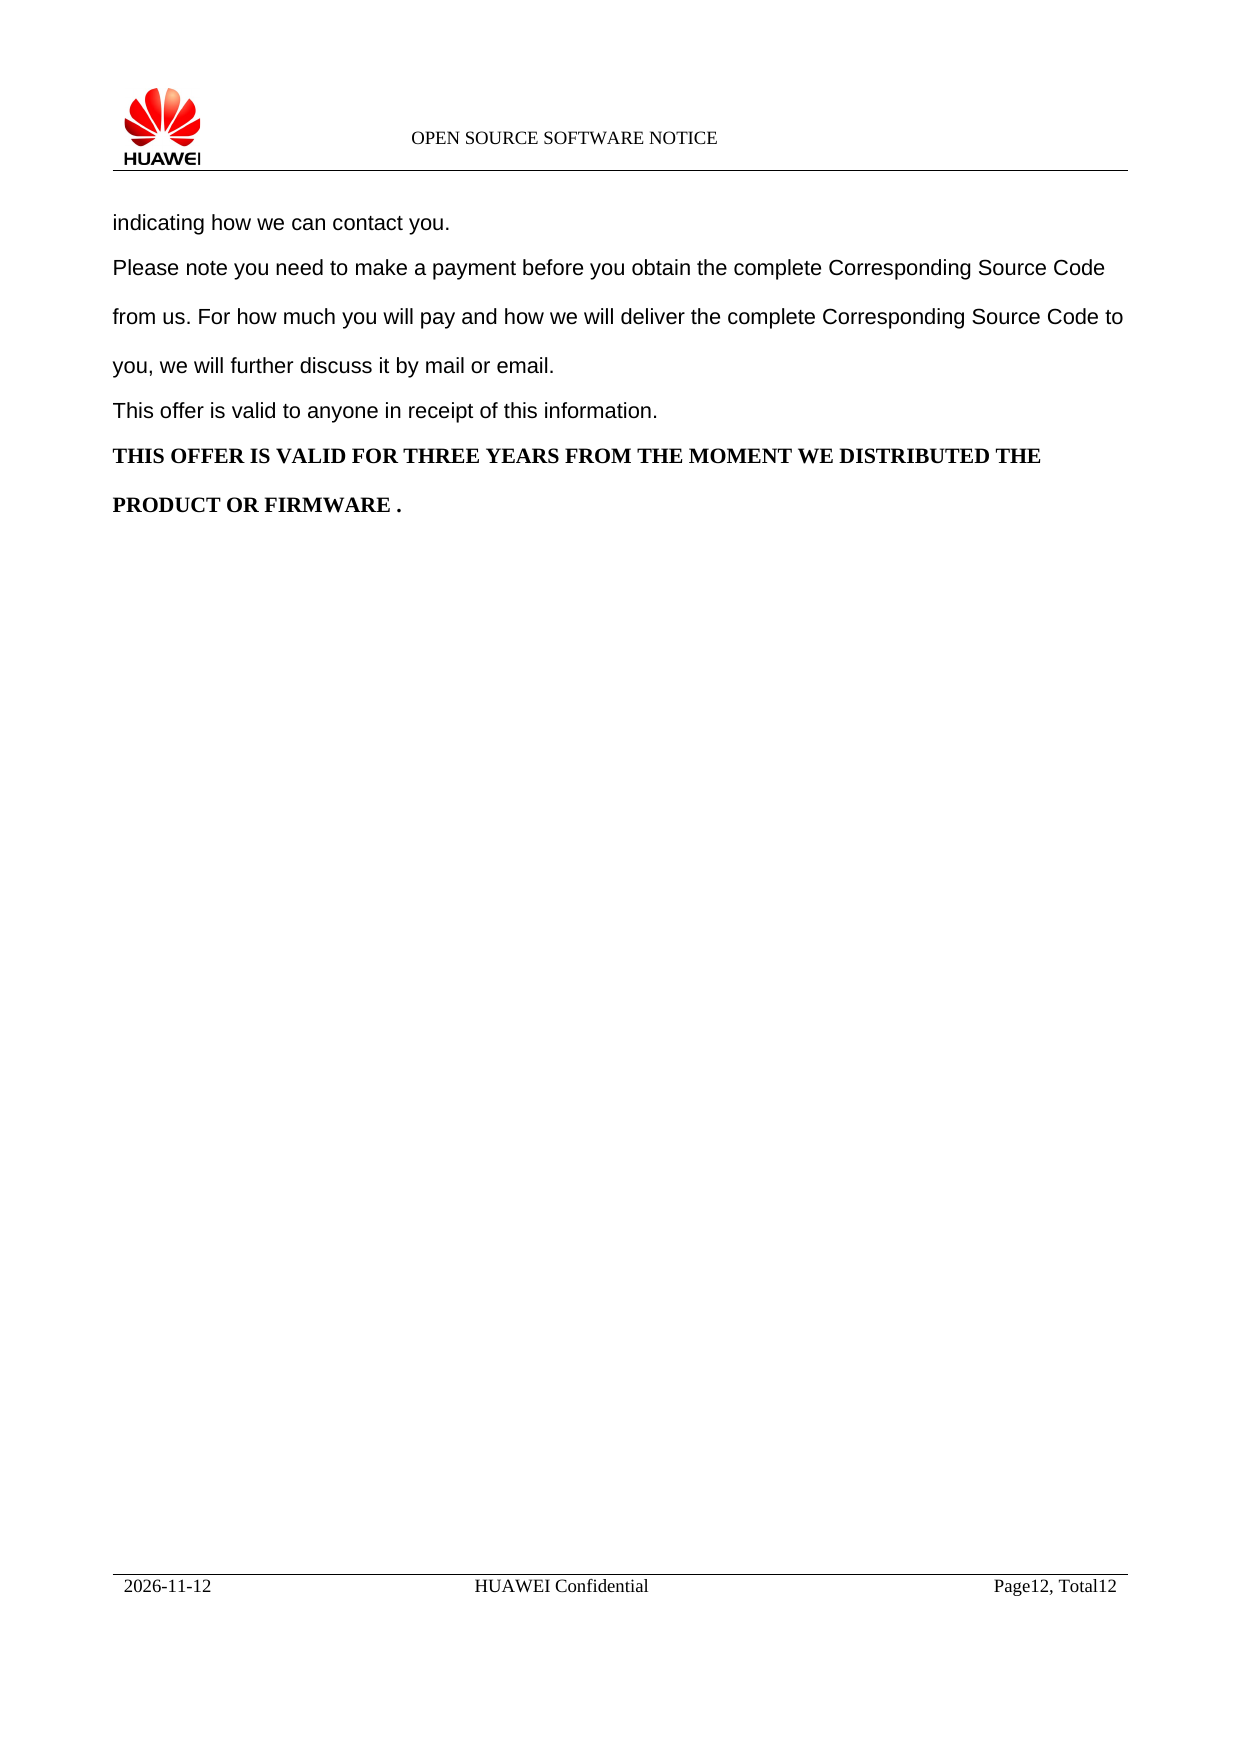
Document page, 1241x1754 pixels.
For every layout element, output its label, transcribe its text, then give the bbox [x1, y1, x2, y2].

text detailing the name of the product and the firmware version for which you need the source code and indicating how we can contact you. [112, 206, 1128, 239]
text This offer is valid for three years from the moment we distributed the product or firmware . [112, 439, 1128, 520]
text This offer is valid to anyone in receipt of this information. [112, 394, 1128, 427]
text Please note you need to make a payment before you obtain the complete Corresponding Source Code from us. For how much you will pay and how we will deliver the complete Corresponding Source Code to you, we will further discuss it by mail or email. [112, 251, 1128, 381]
picture [124, 88, 201, 165]
